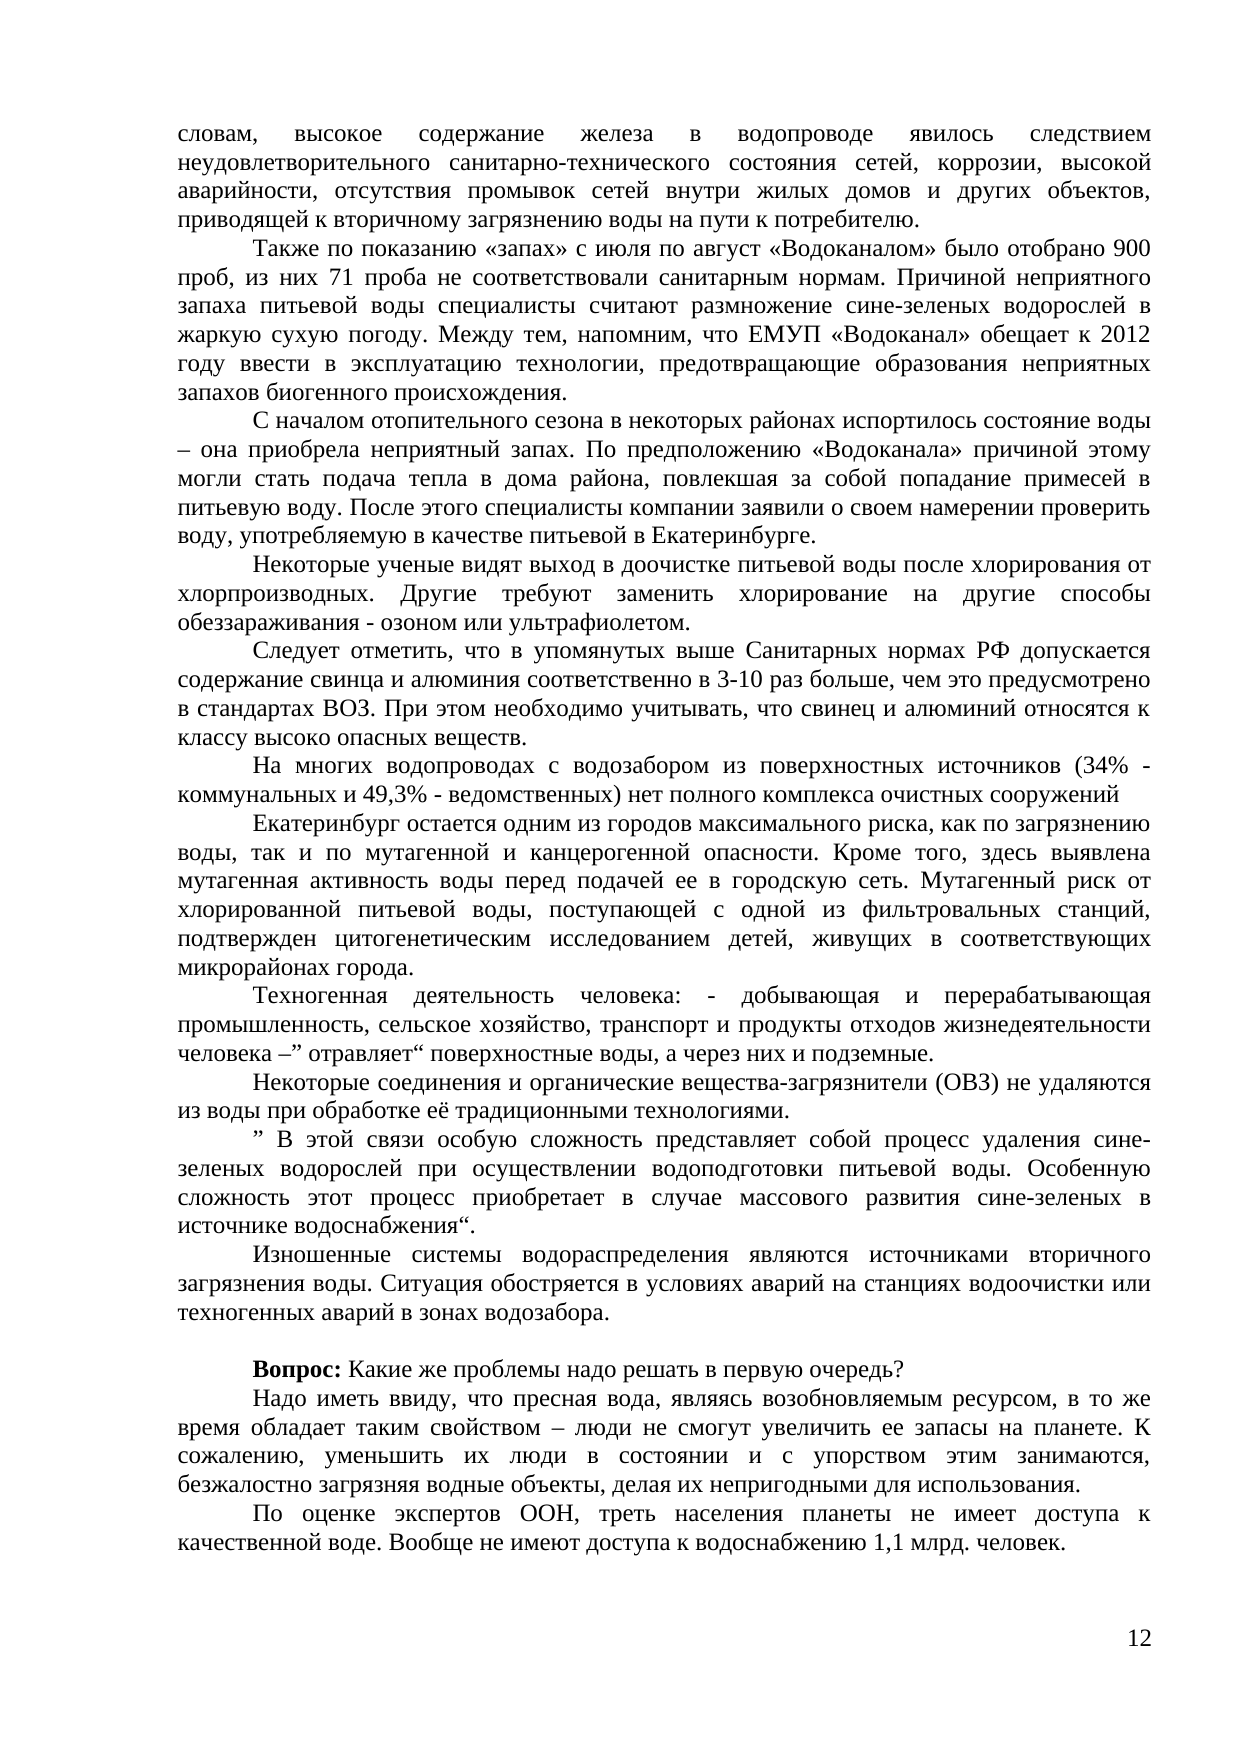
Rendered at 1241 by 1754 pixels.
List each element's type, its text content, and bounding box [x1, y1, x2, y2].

text Следует отметить, что в упомянутых выше Санитарных нормах РФ допускается содержание свинца и алюминия соответственно в 3-10 раз больше, чем это предусмотрено в стандартах ВОЗ. При этом необходимо учитывать, что свинец и алюминий относятся к классу высоко опасных веществ. [177, 636, 1152, 751]
text Также по показанию «запах» с июля по август «Водоканалом» было отобрано 900 проб, из них 71 проба не соответствовали санитарным нормам. Причиной неприятного запаха питьевой воды специалисты считают размножение сине-зеленых водорослей в жаркую сухую погоду. Между тем, напомним, что ЕМУП «Водоканал» обещает к 2012 году ввести в эксплуатацию технологии, предотвращающие образования неприятных запахов биогенного происхождения. [177, 233, 1152, 406]
text Екатеринбург остается одним из городов максимального риска, как по загрязнению воды, так и по мутагенной и канцерогенной опасности. Кроме того, здесь выявлена мутагенная активность воды перед подачей ее в городскую сеть. Мутагенный риск от хлорированной питьевой воды, поступающей с одной из фильтровальных станций, подтвержден цитогенетическим исследованием детей, живущих в соответствующих микрорайонах города. [177, 808, 1152, 981]
text По оценке экспертов ООН, треть населения планеты не имеет доступа к качественной воде. Вообще не имеют доступа к водоснабжению 1,1 млрд. человек. [177, 1498, 1152, 1556]
text На многих водопроводах с водозабором из поверхностных источников (34% - коммунальных и 49,3% - ведомственных) нет полного комплекса очистных сооружений [177, 751, 1152, 808]
text Надо иметь ввиду, что пресная вода, являясь возобновляемым ресурсом, в то же время обладает таким свойством – люди не смогут увеличить ее запасы на планете. К сожалению, уменьшить их люди в состоянии и с упорством этим занимаются, безжалостно загрязняя водные объекты, делая их непригодными для использования. [177, 1383, 1152, 1498]
text С началом отопительного сезона в некоторых районах испортилось состояние воды – она приобрела неприятный запах. По предположению «Водоканала» причиной этому могли стать подача тепла в дома района, повлекшая за собой попадание примесей в питьевую воду. После этого специалисты компании заявили о своем намерении проверить воду, употребляемую в качестве питьевой в Екатеринбурге. [177, 406, 1152, 549]
text Некоторые соединения и органические вещества-загрязнители (ОВЗ) не удаляются из воды при обработке её традиционными технологиями. [177, 1067, 1152, 1124]
text Изношенные системы водораспределения являются источниками вторичного загрязнения воды. Ситуация обостряется в условиях аварий на станциях водоочистки или техногенных аварий в зонах водозабора. [177, 1239, 1152, 1326]
text ” В этой связи особую сложность представляет собой процесс удаления сине-зеленых водорослей при осуществлении водоподготовки питьевой воды. Особенную сложность этот процесс приобретает в случае массового развития сине-зеленых в источнике водоснабжения“. [177, 1124, 1152, 1239]
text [177, 118, 1152, 233]
text Некоторые ученые видят выход в доочистке питьевой воды после хлорирования от хлорпроизводных. Другие требуют заменить хлорирование на другие способы обеззараживания - озоном или ультрафиолетом. [177, 549, 1152, 636]
text Вопрос: Какие же проблемы надо решать в первую очередь? [177, 1354, 1152, 1383]
text Техногенная деятельность человека: - добывающая и перерабатывающая промышленность, сельское хозяйство, транспорт и продукты отходов жизнедеятельности человека –” отравляет“ поверхностные воды, а через них и подземные. [177, 981, 1152, 1067]
